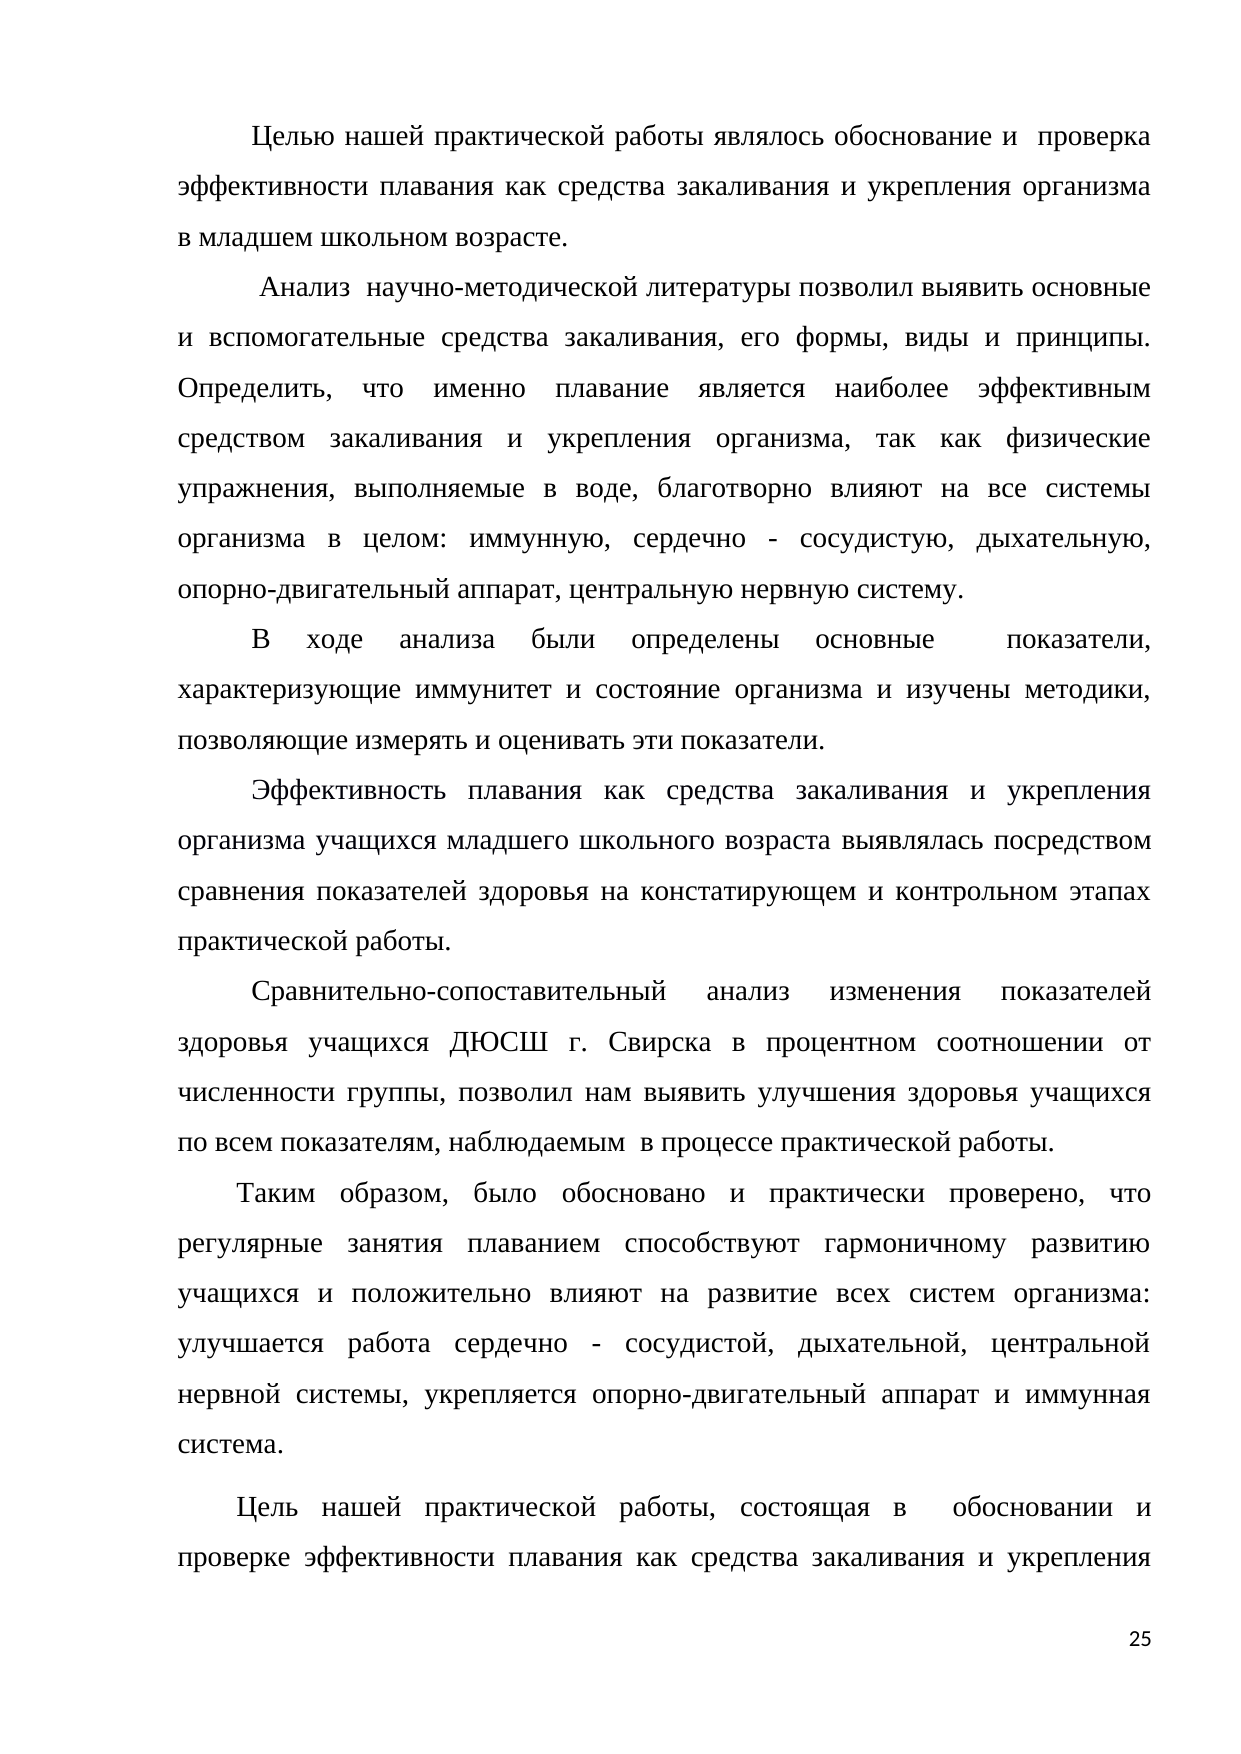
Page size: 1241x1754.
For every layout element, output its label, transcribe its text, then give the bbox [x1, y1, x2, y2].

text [177, 1489, 1152, 1573]
text Анализ научно-методической литературы позволил выявить основные и вспомогательные средства закаливания, его формы, виды и принципы. Определить, что именно плавание является наиболее эффективным средством закаливания и укрепления организма, так как физические упражнения, выполняемые в воде, благотворно влияют на все системы организма в целом: иммунную, сердечно - сосудистую, дыхательную, опорно-двигательный аппарат, центральную нервную систему. [177, 269, 1152, 604]
text Таким образом, было обосновано и практически проверено, что регулярные занятия плаванием способствуют гармоничному развитию учащихся и положительно влияют на развитие всех систем организма: улучшается работа сердечно - сосудистой, дыхательной, центральной нервной системы, укрепляется опорно-двигательный аппарат и иммунная система. [177, 1175, 1152, 1460]
text Эффективность плавания как средства закаливания и укрепления организма учащихся младшего школьного возраста выявлялась посредством сравнения показателей здоровья на констатирующем и контрольном этапах практической работы. [177, 772, 1152, 957]
text Целью нашей практической работы являлось обоснование и проверка эффективности плавания как средства закаливания и укрепления организма в младшем школьном возрасте. [177, 118, 1152, 252]
text Сравнительно-сопоставительный анализ изменения показателей здоровья учащихся ДЮСШ г. Свирска в процентном соотношении от численности группы, позволил нам выявить улучшения здоровья учащихся по всем показателям, наблюдаемым в процессе практической работы. [177, 973, 1152, 1158]
text В ходе анализа были определены основные показатели, характеризующие иммунитет и состояние организма и изучены методики, позволяющие измерять и оценивать эти показатели. [177, 621, 1152, 755]
